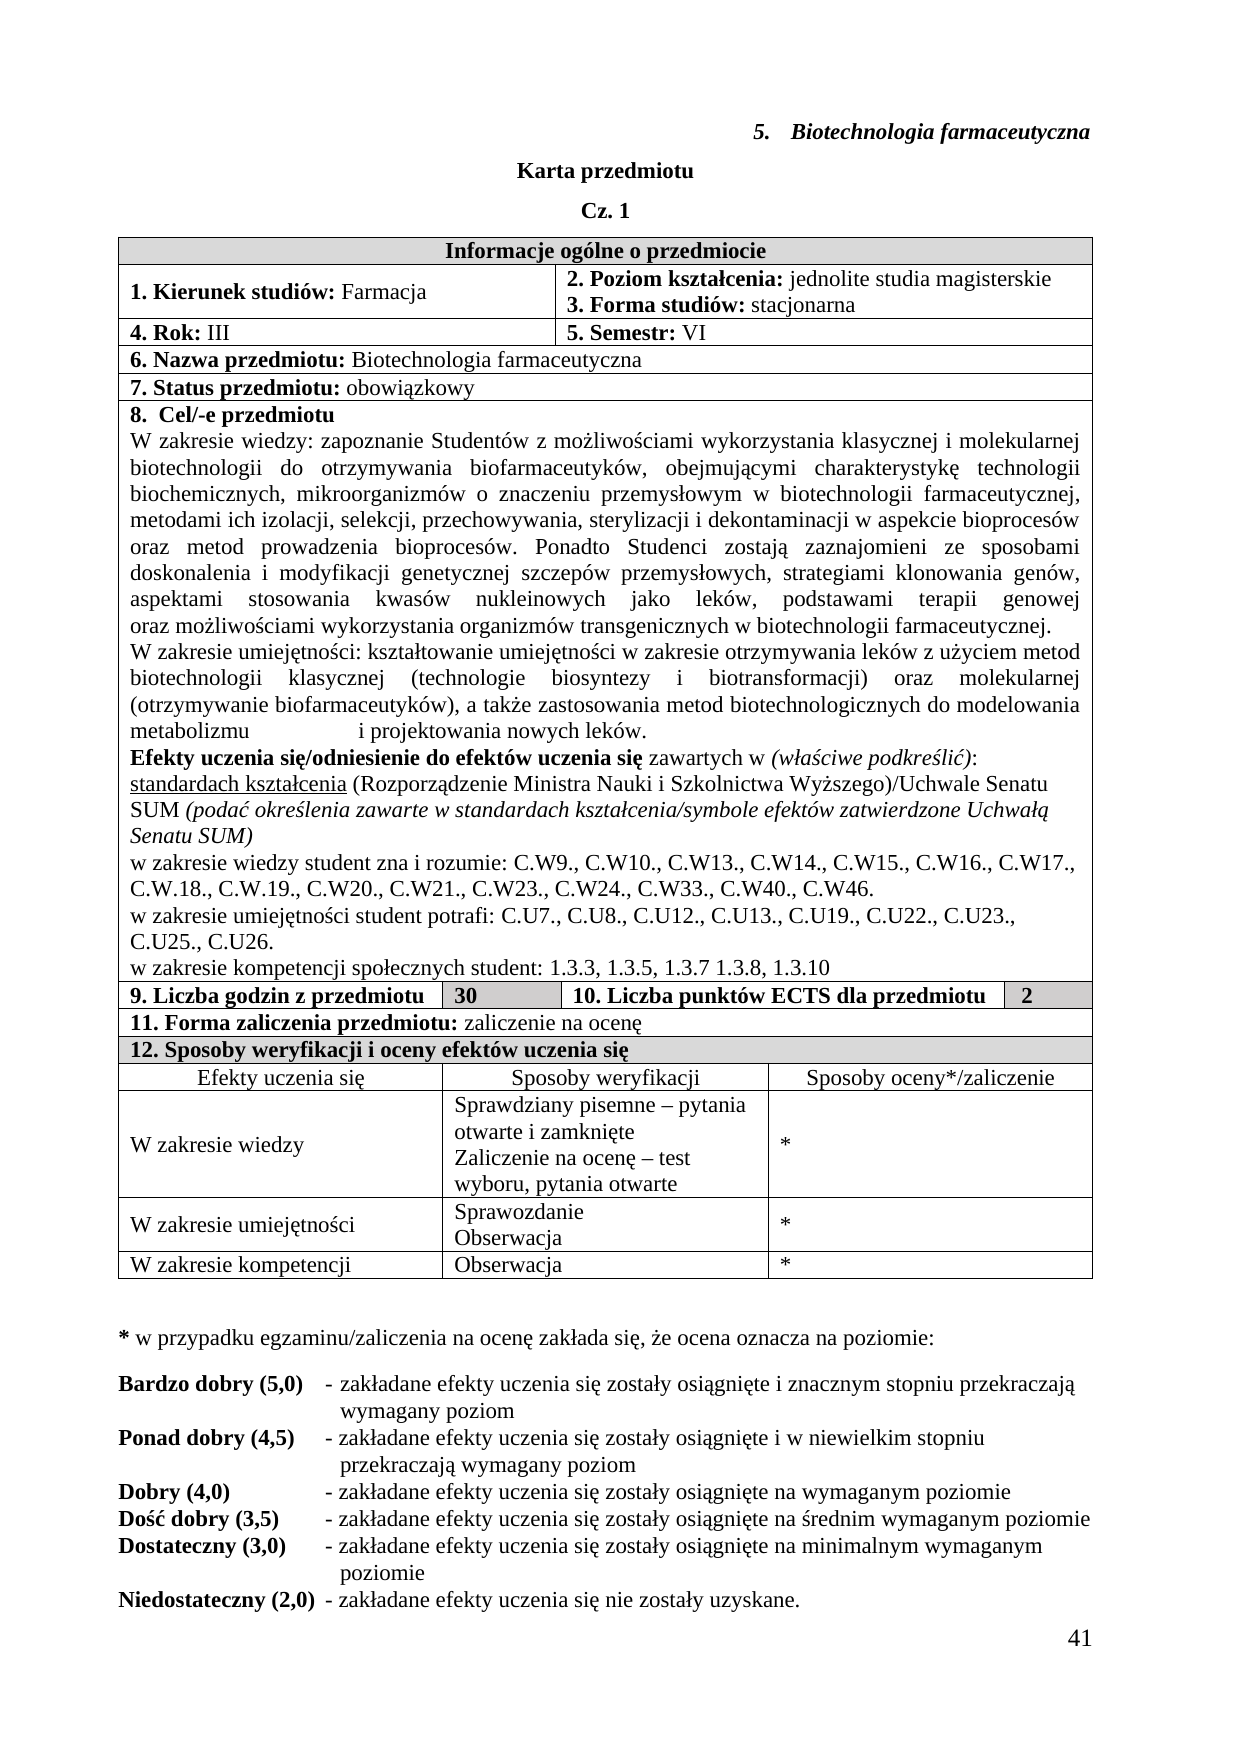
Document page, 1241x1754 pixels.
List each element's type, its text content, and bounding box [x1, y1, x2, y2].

table_cell Efekty uczenia się [119, 1064, 442, 1090]
text Niedostateczny (2,0) - zakładane efekty uczenia się nie zostały uzyskane. [118, 1586, 1092, 1613]
table_cell 8. Cel/-e przedmiotu W zakresie wiedzy: zapoznanie Studentów z możliwościami wykorzystania klasycznej i molekularnej biotechnologii do otrzymywania biofarmaceutyków, obejmującymi charakterystykę technologii biochemicznych, mikroorganizmów o znaczeniu przemysłowym w biotechnologii farmaceutycznej, metodami ich izolacji, selekcji, przechowywania, sterylizacji i dekontaminacji w aspekcie bioprocesów oraz metod prowadzenia bioprocesów. Ponadto Studenci zostają zaznajomieni ze sposobami doskonalenia i modyfikacji genetycznej szczepów przemysłowych, strategiami klonowania genów, aspektami stosowania kwasów nukleinowych jako leków, podstawami terapii genowej oraz możliwościami wykorzystania organizmów transgenicznych w biotechnologii farmaceutycznej. W zakresie umiejętności: kształtowanie umiejętności w zakresie otrzymywania leków z użyciem metod biotechnologii klasycznej (technologie biosyntezy i biotransformacji) oraz molekularnej (otrzymywanie biofarmaceutyków), a także zastosowania metod biotechnologicznych do modelowania metabolizmu i projektowania nowych leków. [119, 401, 1092, 743]
list Biotechnologia farmaceutyczna [156, 118, 1092, 144]
text * w przypadku egzaminu/zaliczenia na ocenę zakłada się, że ocena oznacza na poziomie: [118, 1324, 1092, 1350]
table_cell 2. Poziom kształcenia: jednolite studia magisterskie 3. Forma studiów: stacjonarna [556, 265, 1092, 318]
text Dobry (4,0) - zakładane efekty uczenia się zostały osiągnięte na wymaganym poziomie [118, 1477, 1092, 1504]
table_cell Sposoby weryfikacji [443, 1064, 768, 1090]
text Dostateczny (3,0) - zakładane efekty uczenia się zostały osiągnięte na minimalnym wymaganym poziomie [118, 1532, 1092, 1586]
text Dość dobry (3,5) - zakładane efekty uczenia się zostały osiągnięte na średnim wymaganym poziomie [118, 1504, 1092, 1532]
table_cell 11. Forma zaliczenia przedmiotu: zaliczenie na ocenę [119, 1009, 1092, 1036]
table_cell Sposoby oceny*/zaliczenie [769, 1064, 1092, 1090]
table_cell 6. Nazwa przedmiotu: Biotechnologia farmaceutyczna [119, 346, 1092, 372]
table_cell 9. Liczba godzin z przedmiotu [119, 982, 442, 1008]
table_cell * [769, 1252, 1092, 1278]
text Ponad dobry (4,5) - zakładane efekty uczenia się zostały osiągnięte i w niewielkim stopniu przekraczają wymagany poziom [118, 1423, 1092, 1477]
table_cell 7. Status przedmiotu: obowiązkowy [119, 374, 1092, 400]
table_cell 5. Semestr: VI [556, 319, 1092, 345]
table_cell 30 [443, 982, 561, 1008]
table_cell 2 [1005, 982, 1092, 1008]
table_cell 1. Kierunek studiów: Farmacja [119, 265, 555, 318]
table_cell 10. Liczba punktów ECTS dla przedmiotu [562, 982, 1004, 1008]
table_cell W zakresie wiedzy [119, 1091, 442, 1197]
text Karta przedmiotu [118, 158, 1092, 184]
table_header Informacje ogólne o przedmiocie [119, 238, 1092, 264]
text Bardzo dobry (5,0) - zakładane efekty uczenia się zostały osiągnięte i znacznym stopniu przekraczają wymagany poziom [118, 1369, 1092, 1423]
table_cell * [769, 1198, 1092, 1251]
table_cell 4. Rok: III [119, 319, 555, 345]
table_cell W zakresie umiejętności [119, 1198, 442, 1251]
table_cell Sprawozdanie Obserwacja [443, 1198, 768, 1251]
table_cell W zakresie kompetencji [119, 1252, 442, 1278]
text Cz. 1 [118, 197, 1092, 223]
table_cell 12. Sposoby weryfikacji i oceny efektów uczenia się [119, 1037, 1092, 1063]
table_cell Sprawdziany pisemne – pytania otwarte i zamknięte Zaliczenie na ocenę – test wyboru, pytania otwarte [443, 1091, 768, 1197]
table_cell Efekty uczenia się/odniesienie do efektów uczenia się zawartych w (właściwe podkreślić): standardach kształcenia (Rozporządzenie Ministra Nauki i Szkolnictwa Wyższego)/Uchwale Senatu SUM (podać określenia zawarte w standardach kształcenia/symbole efektów zatwierdzone Uchwałą Senatu SUM) w zakresie wiedzy student zna i rozumie: C.W9., C.W10., C.W13., C.W14., C.W15., C.W16., C.W17., C.W.18., C.W.19., C.W20., C.W21., C.W23., C.W24., C.W33., C.W40., C.W46. w zakresie umiejętności student potrafi: C.U7., C.U8., C.U12., C.U13., C.U19., C.U22., C.U23., C.U25., C.U26. w zakresie kompetencji społecznych student: 1.3.3, 1.3.5, 1.3.7 1.3.8, 1.3.10 [119, 744, 1092, 981]
table_cell * [769, 1091, 1092, 1197]
table_cell Obserwacja [443, 1252, 768, 1278]
